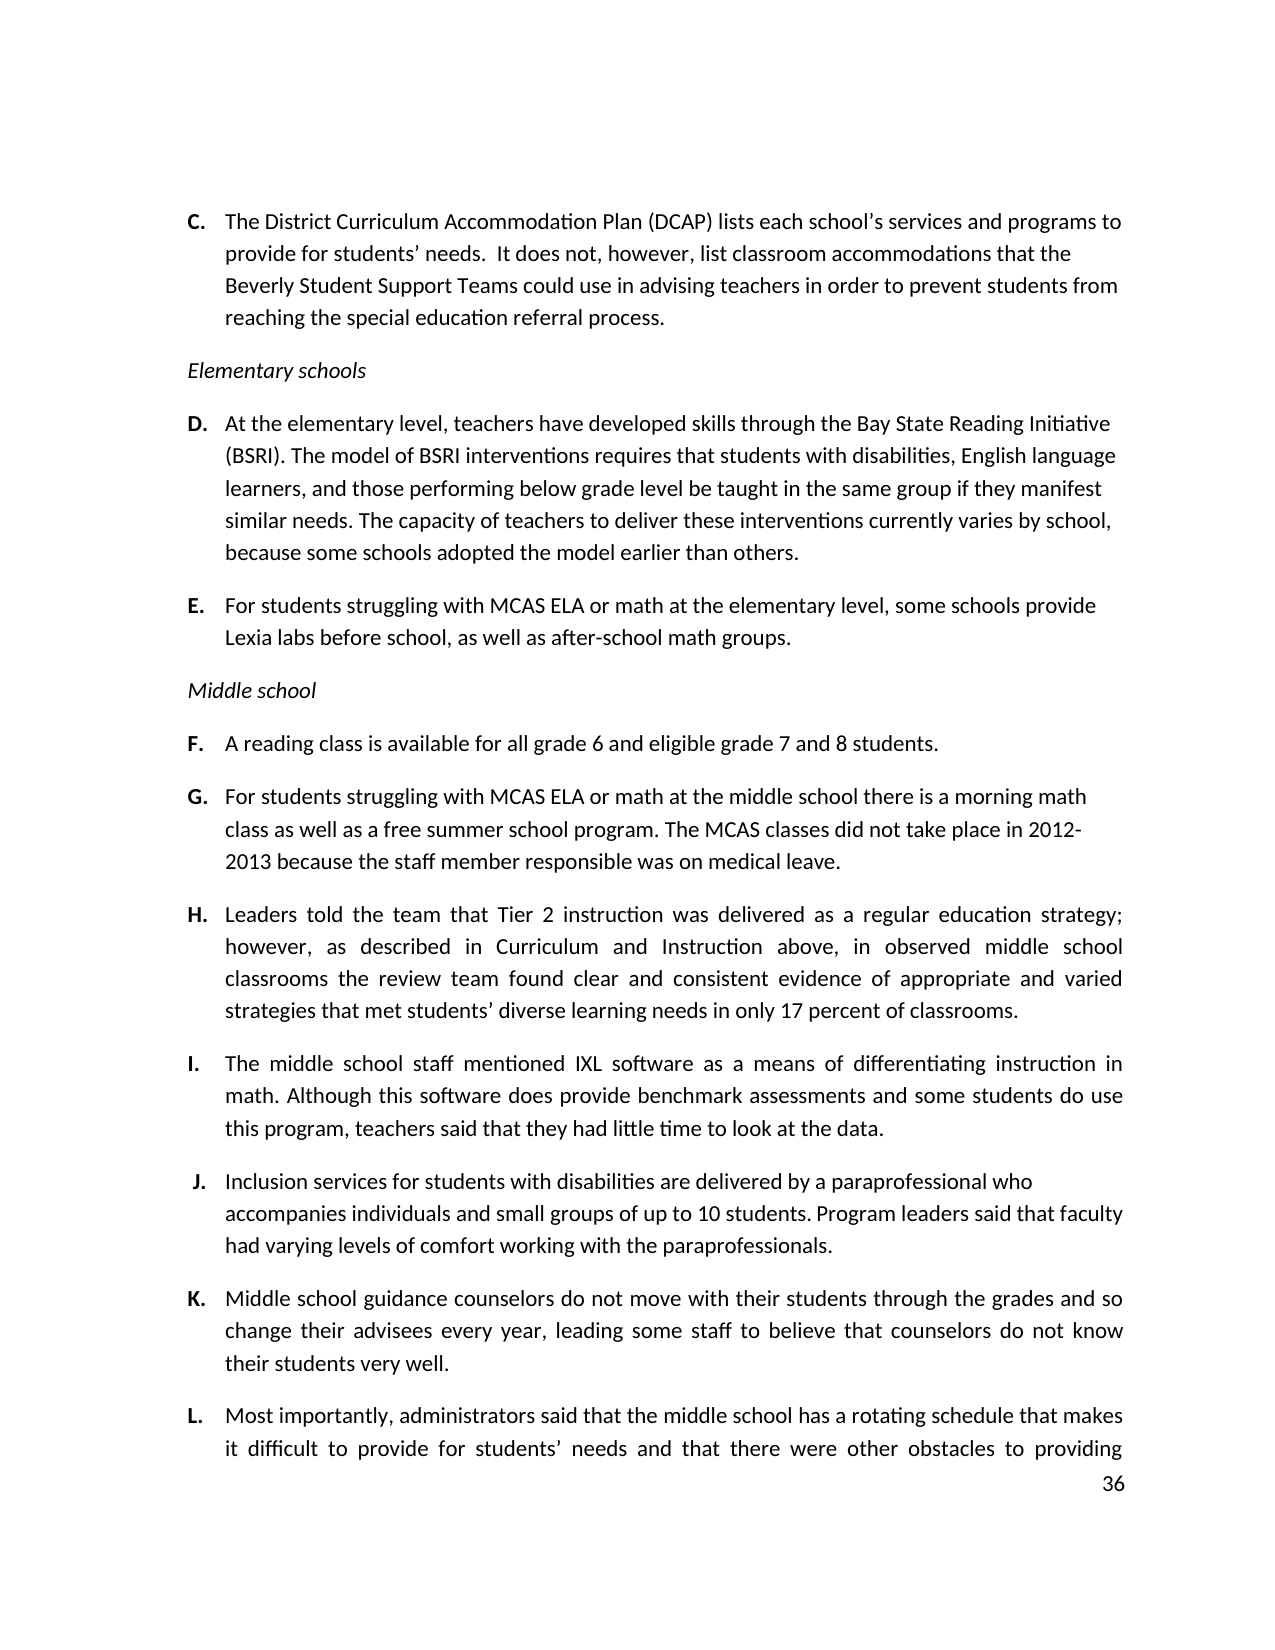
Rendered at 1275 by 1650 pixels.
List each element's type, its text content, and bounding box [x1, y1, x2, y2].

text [150, 1402, 1125, 1462]
text F. A reading class is available for all grade 6 and eligible grade 7 and 8 students. [150, 729, 1125, 757]
text E. For students struggling with MCAS ELA or math at the elementary level, some schools provide Lexia labs before school, as well as after-school math groups. [150, 591, 1125, 651]
text C. The District Curriculum Accommodation Plan (DCAP) lists each school’s services and programs to provide for students’ needs. It does not, however, list classroom accommodations that the Beverly Student Support Teams could use in advising teachers in order to prevent students from reaching the special education referral process. [150, 207, 1125, 331]
text Middle school [150, 676, 1125, 704]
text G. For students struggling with MCAS ELA or math at the middle school there is a morning math class as well as a free summer school program. The MCAS classes did not take place in 2012-2013 because the staff member responsible was on medical leave. [150, 782, 1125, 875]
text J. Inclusion services for students with disabilities are delivered by a paraprofessional who accompanies individuals and small groups of up to 10 students. Program leaders said that faculty had varying levels of comfort working with the paraprofessionals. [150, 1167, 1125, 1259]
text K. Middle school guidance counselors do not move with their students through the grades and so change their advisees every year, leading some staff to believe that counselors do not know their students very well. [150, 1284, 1125, 1377]
text H. Leaders told the team that Tier 2 instruction was delivered as a regular education strategy; however, as described in Curriculum and Instruction above, in observed middle school classrooms the review team found clear and consistent evidence of appropriate and varied strategies that met students’ diverse learning needs in only 17 percent of classrooms. [150, 900, 1125, 1024]
text I. The middle school staff mentioned IXL software as a means of differentiating instruction in math. Although this software does provide benchmark assessments and some students do use this program, teachers said that they had little time to look at the data. [150, 1049, 1125, 1142]
text Elementary schools [150, 356, 1125, 384]
text D. At the elementary level, teachers have developed skills through the Bay State Reading Initiative (BSRI). The model of BSRI interventions requires that students with disabilities, English language learners, and those performing below grade level be taught in the same group if they manifest similar needs. The capacity of teachers to deliver these interventions currently varies by school, because some schools adopted the model earlier than others. [150, 409, 1125, 566]
